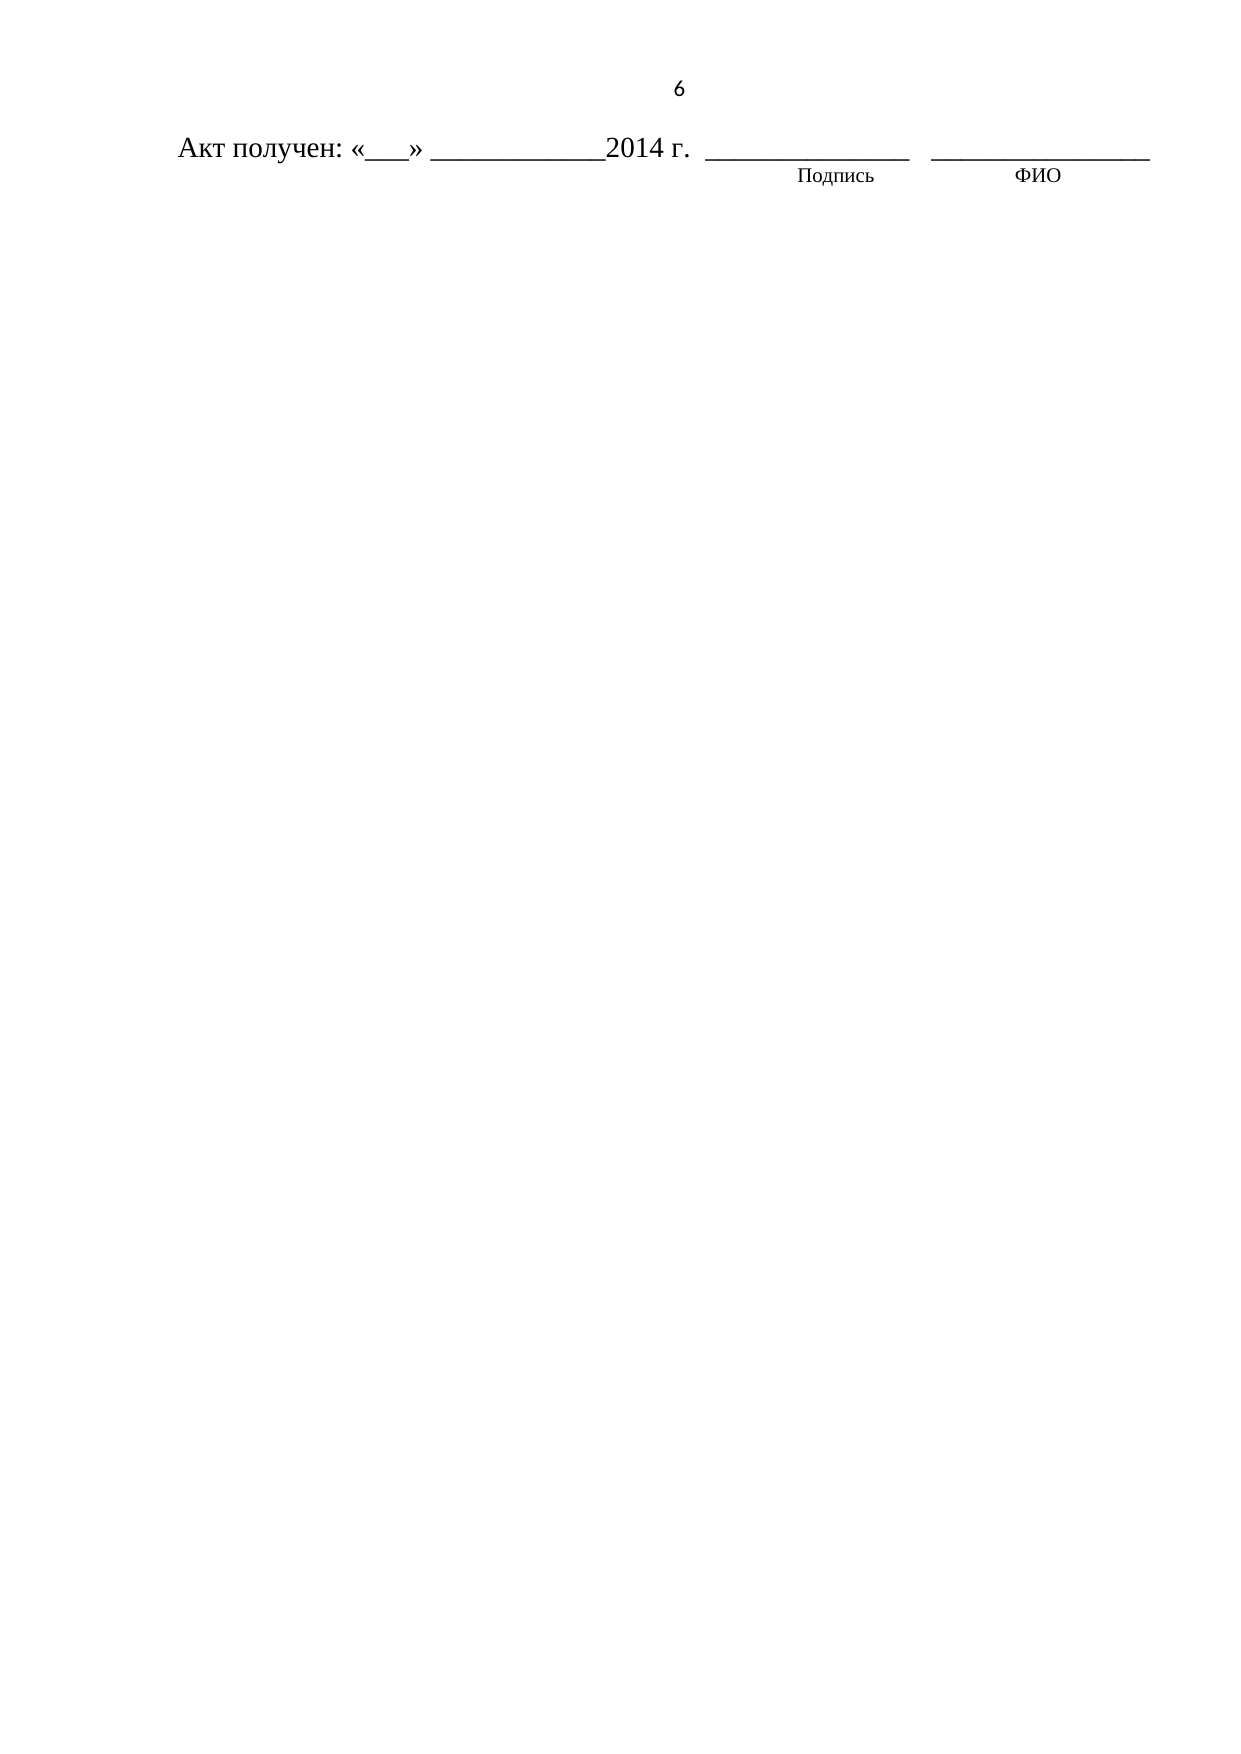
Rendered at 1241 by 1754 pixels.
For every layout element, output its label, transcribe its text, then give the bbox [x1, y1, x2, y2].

text Акт получен: «___» ____________2014 г. ______________ _______________ [177, 130, 1181, 163]
text Подпись ФИО [177, 163, 1181, 187]
